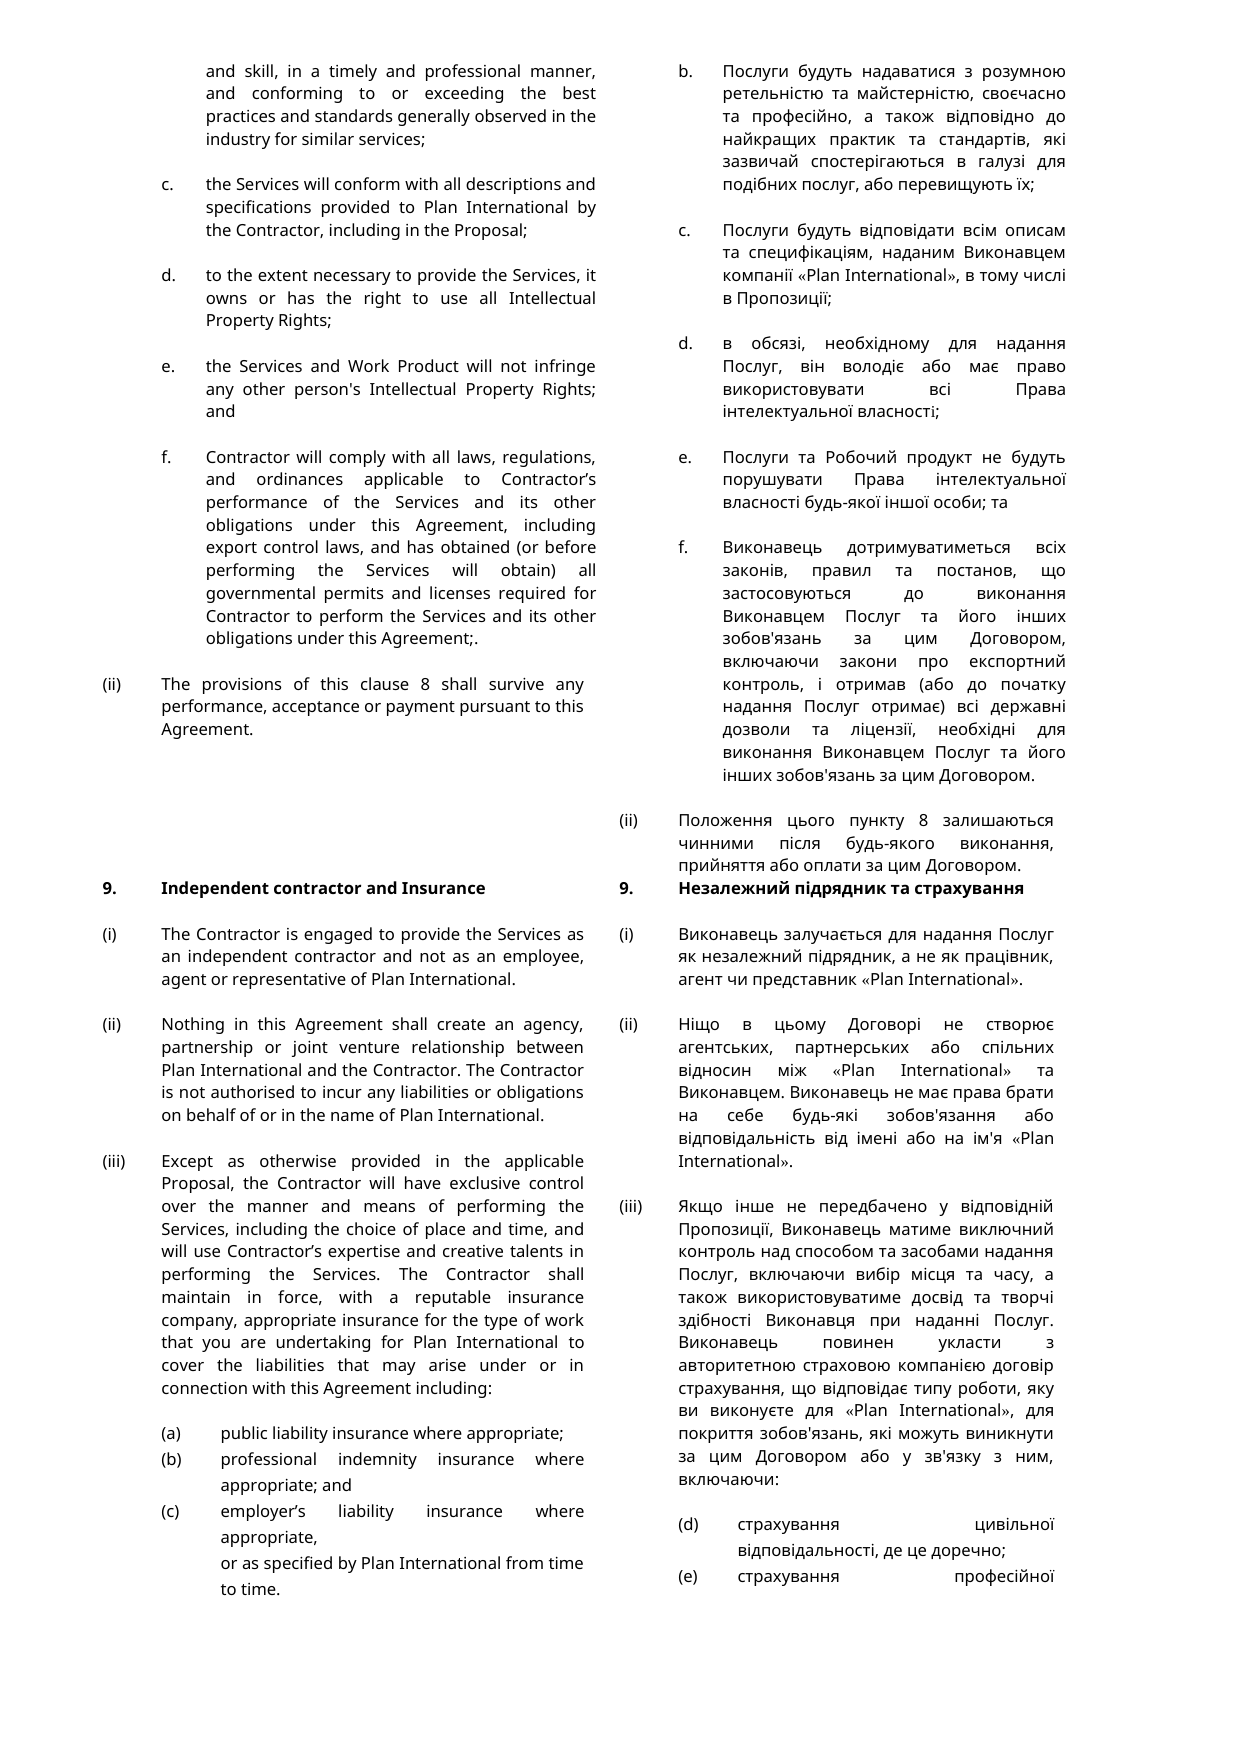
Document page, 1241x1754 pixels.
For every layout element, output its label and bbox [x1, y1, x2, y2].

table_cell [91, 877, 608, 1601]
table_cell [91, 59, 608, 877]
table_cell [608, 877, 1077, 1601]
table_cell [608, 59, 1077, 877]
